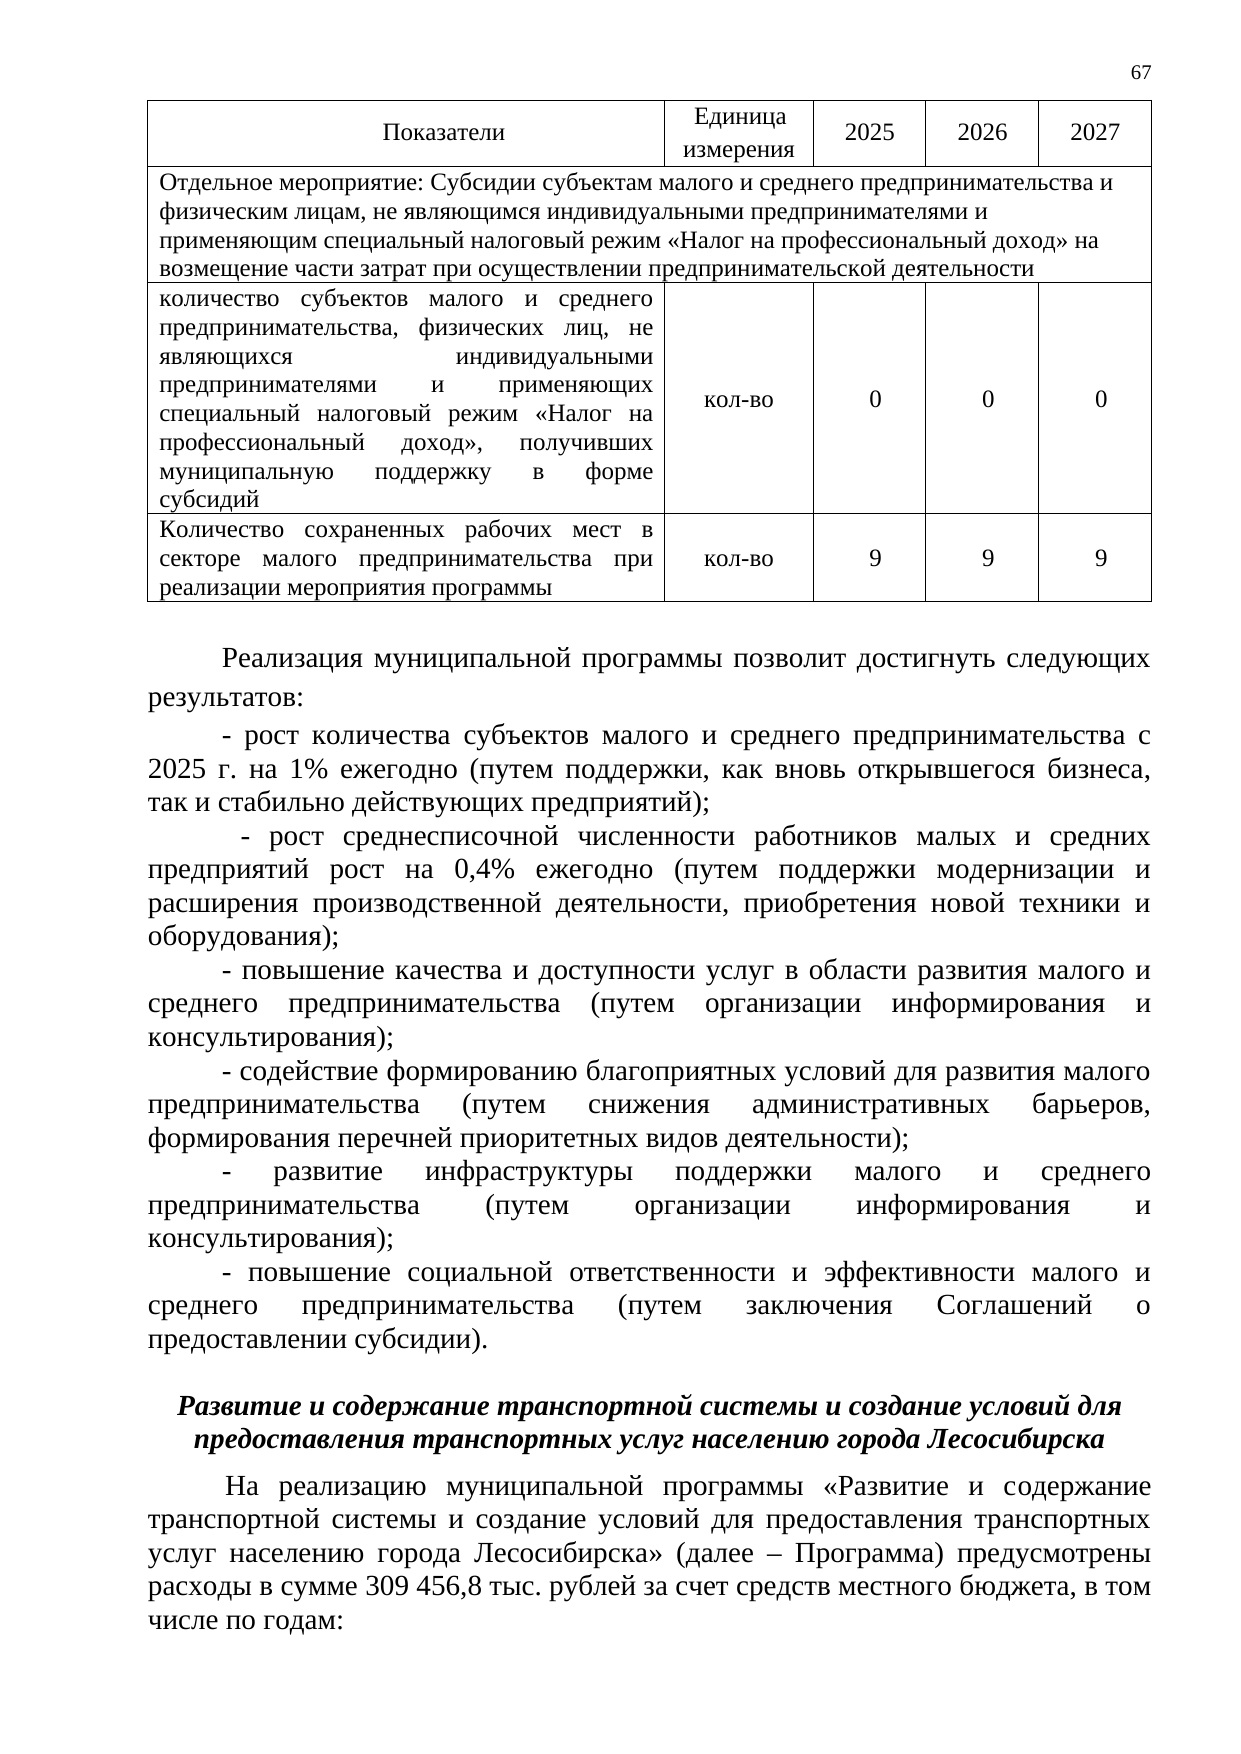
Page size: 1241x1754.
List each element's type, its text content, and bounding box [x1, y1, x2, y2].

text - повышение качества и доступности услуг в области развития малого и среднего предпринимательства (путем организации информирования и консультирования); [148, 952, 1152, 1053]
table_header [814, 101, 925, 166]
text Реализация муниципальной программы позволит достигнуть следующих результатов: [148, 640, 1152, 712]
subtitle Развитие и содержание транспортной системы и создание условий для предоставления транспортных услуг населению города Лесосибирска [148, 1388, 1152, 1455]
text - содействие формированию благоприятных условий для развития малого предпринимательства (путем снижения административных барьеров, формирования перечней приоритетных видов деятельности); [148, 1053, 1152, 1153]
text - рост среднесписочной численности работников малых и средних предприятий рост на 0,4% ежегодно (путем поддержки модернизации и расширения производственной деятельности, приобретения новой техники и оборудования); [148, 818, 1152, 952]
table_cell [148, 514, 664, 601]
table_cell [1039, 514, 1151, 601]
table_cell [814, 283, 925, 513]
text На реализацию муниципальной программы «Развитие и содержание транспортной системы и создание условий для предоставления транспортных услуг населению города Лесосибирска» (далее – Программа) предусмотрены расходы в сумме 309 456,8 тыс. рублей за счет средств местного бюджета, в том числе по годам: [148, 1468, 1152, 1635]
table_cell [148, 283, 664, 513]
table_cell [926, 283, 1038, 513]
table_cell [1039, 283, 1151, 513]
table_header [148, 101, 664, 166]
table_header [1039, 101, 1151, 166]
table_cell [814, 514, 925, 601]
text - повышение социальной ответственности и эффективности малого и среднего предпринимательства (путем заключения Соглашений о предоставлении субсидии). [148, 1254, 1152, 1354]
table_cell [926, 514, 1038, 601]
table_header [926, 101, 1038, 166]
text - развитие инфраструктуры поддержки малого и среднего предпринимательства (путем организации информирования и консультирования); [148, 1153, 1152, 1254]
text - рост количества субъектов малого и среднего предпринимательства с 2025 г. на 1% ежегодно (путем поддержки, как вновь открывшегося бизнеса, так и стабильно действующих предприятий); [148, 717, 1152, 818]
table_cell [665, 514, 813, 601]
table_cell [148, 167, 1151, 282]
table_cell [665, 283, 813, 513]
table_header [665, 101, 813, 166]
